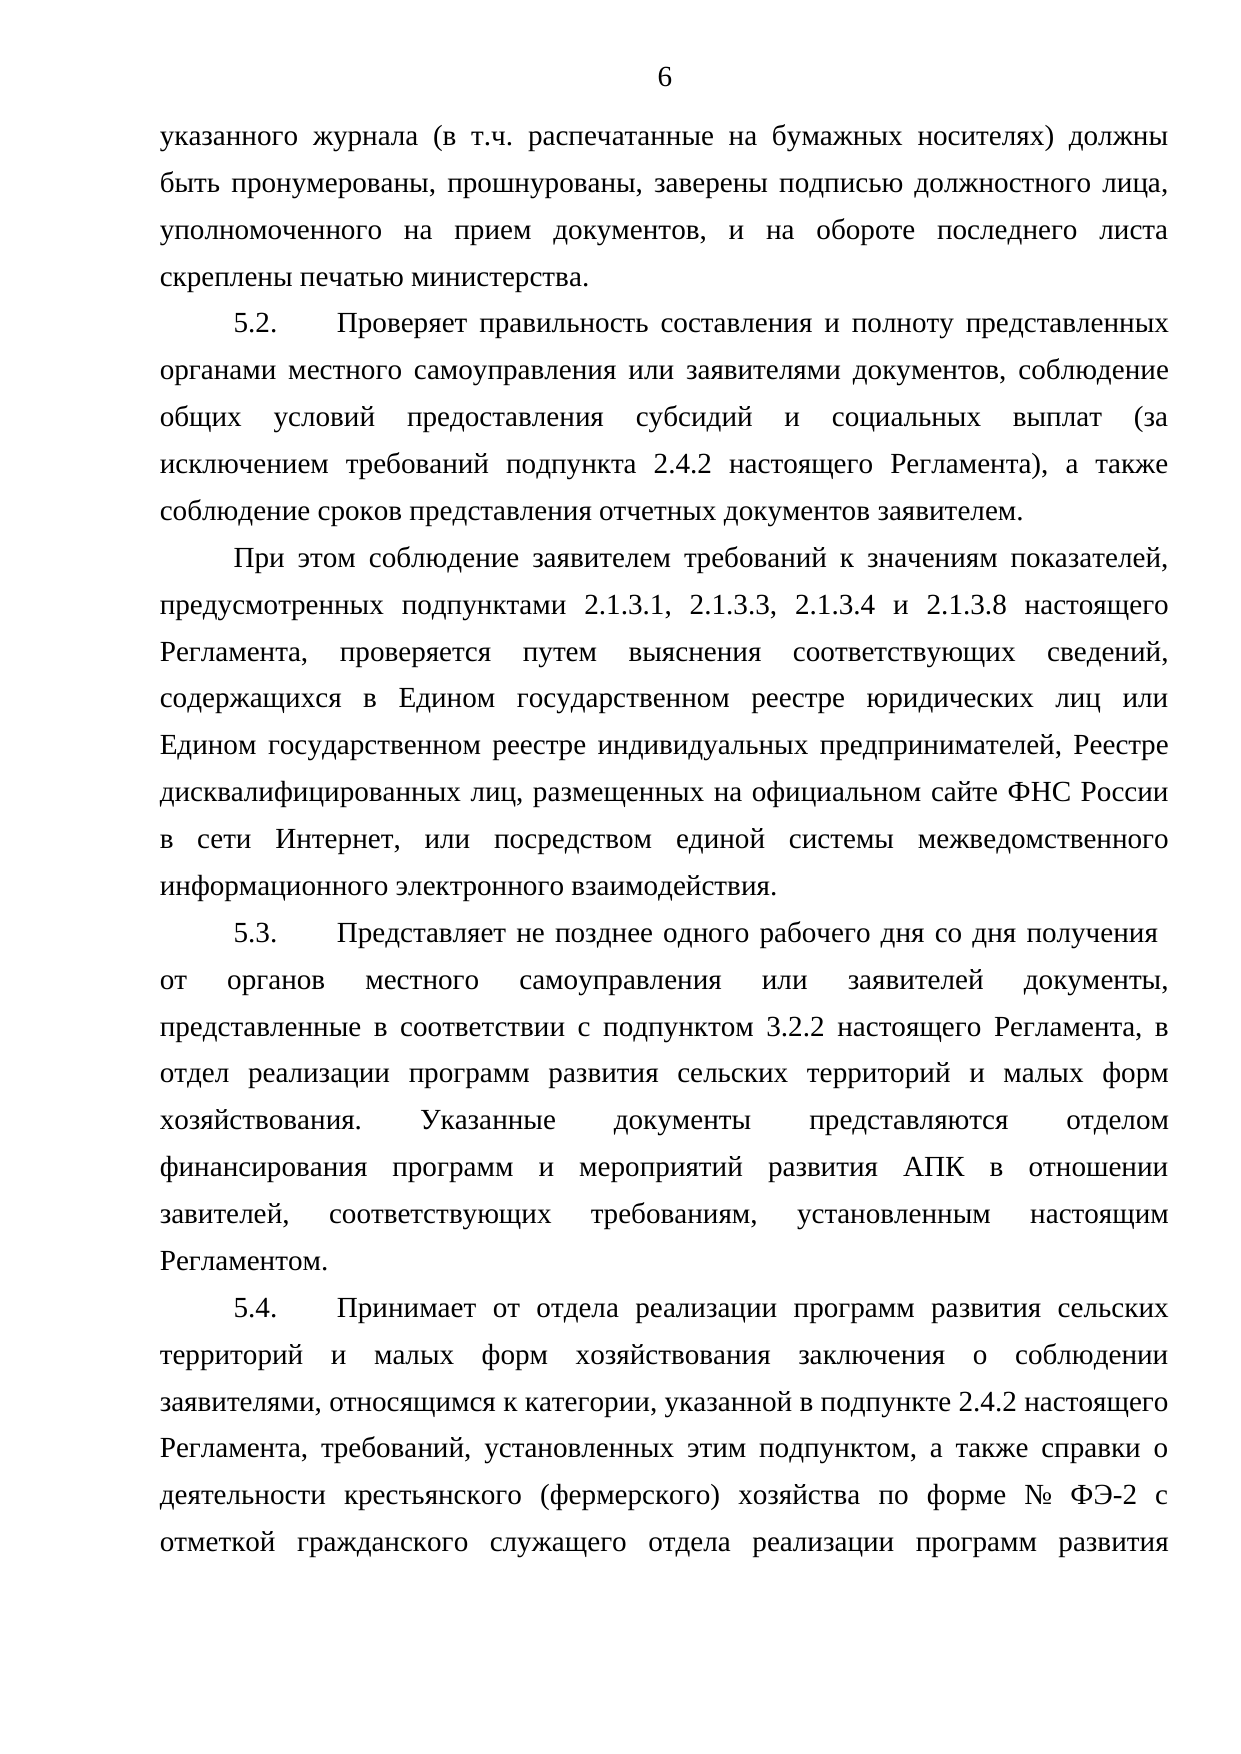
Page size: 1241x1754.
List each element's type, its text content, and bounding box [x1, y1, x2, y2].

list Проверяет правильность составления и полноту представленных органами местного самоуправления или заявителями документов, соблюдение общих условий предоставления субсидий и социальных выплат (за исключением требований подпункта 2.4.2 настоящего Регламента), а также соблюдение сроков представления отчетных документов заявителем. [159, 306, 1169, 527]
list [159, 1290, 1169, 1558]
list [159, 118, 1169, 292]
list При этом соблюдение заявителем требований к значениям показателей, предусмотренных подпунктами 2.1.3.1, 2.1.3.3, 2.1.3.4 и 2.1.3.8 настоящего Регламента, проверяется путем выяснения соответствующих сведений, содержащихся в Едином государственном реестре юридических лиц или Едином государственном реестре индивидуальных предпринимателей, Реестре дисквалифицированных лиц, размещенных на официальном сайте ФНС России в сети Интернет, или посредством единой системы межведомственного информационного электронного взаимодействия. [159, 540, 1169, 902]
list Представляет не позднее одного рабочего дня со дня получения от органов местного самоуправления или заявителей документы, представленные в соответствии с подпунктом 3.2.2 настоящего Регламента, в отдел реализации программ развития сельских территорий и малых форм хозяйствования. Указанные документы представляются отделом финансирования программ и мероприятий развития АПК в отношении завителей, соответствующих требованиям, установленным настоящим Регламентом. [159, 915, 1169, 1277]
